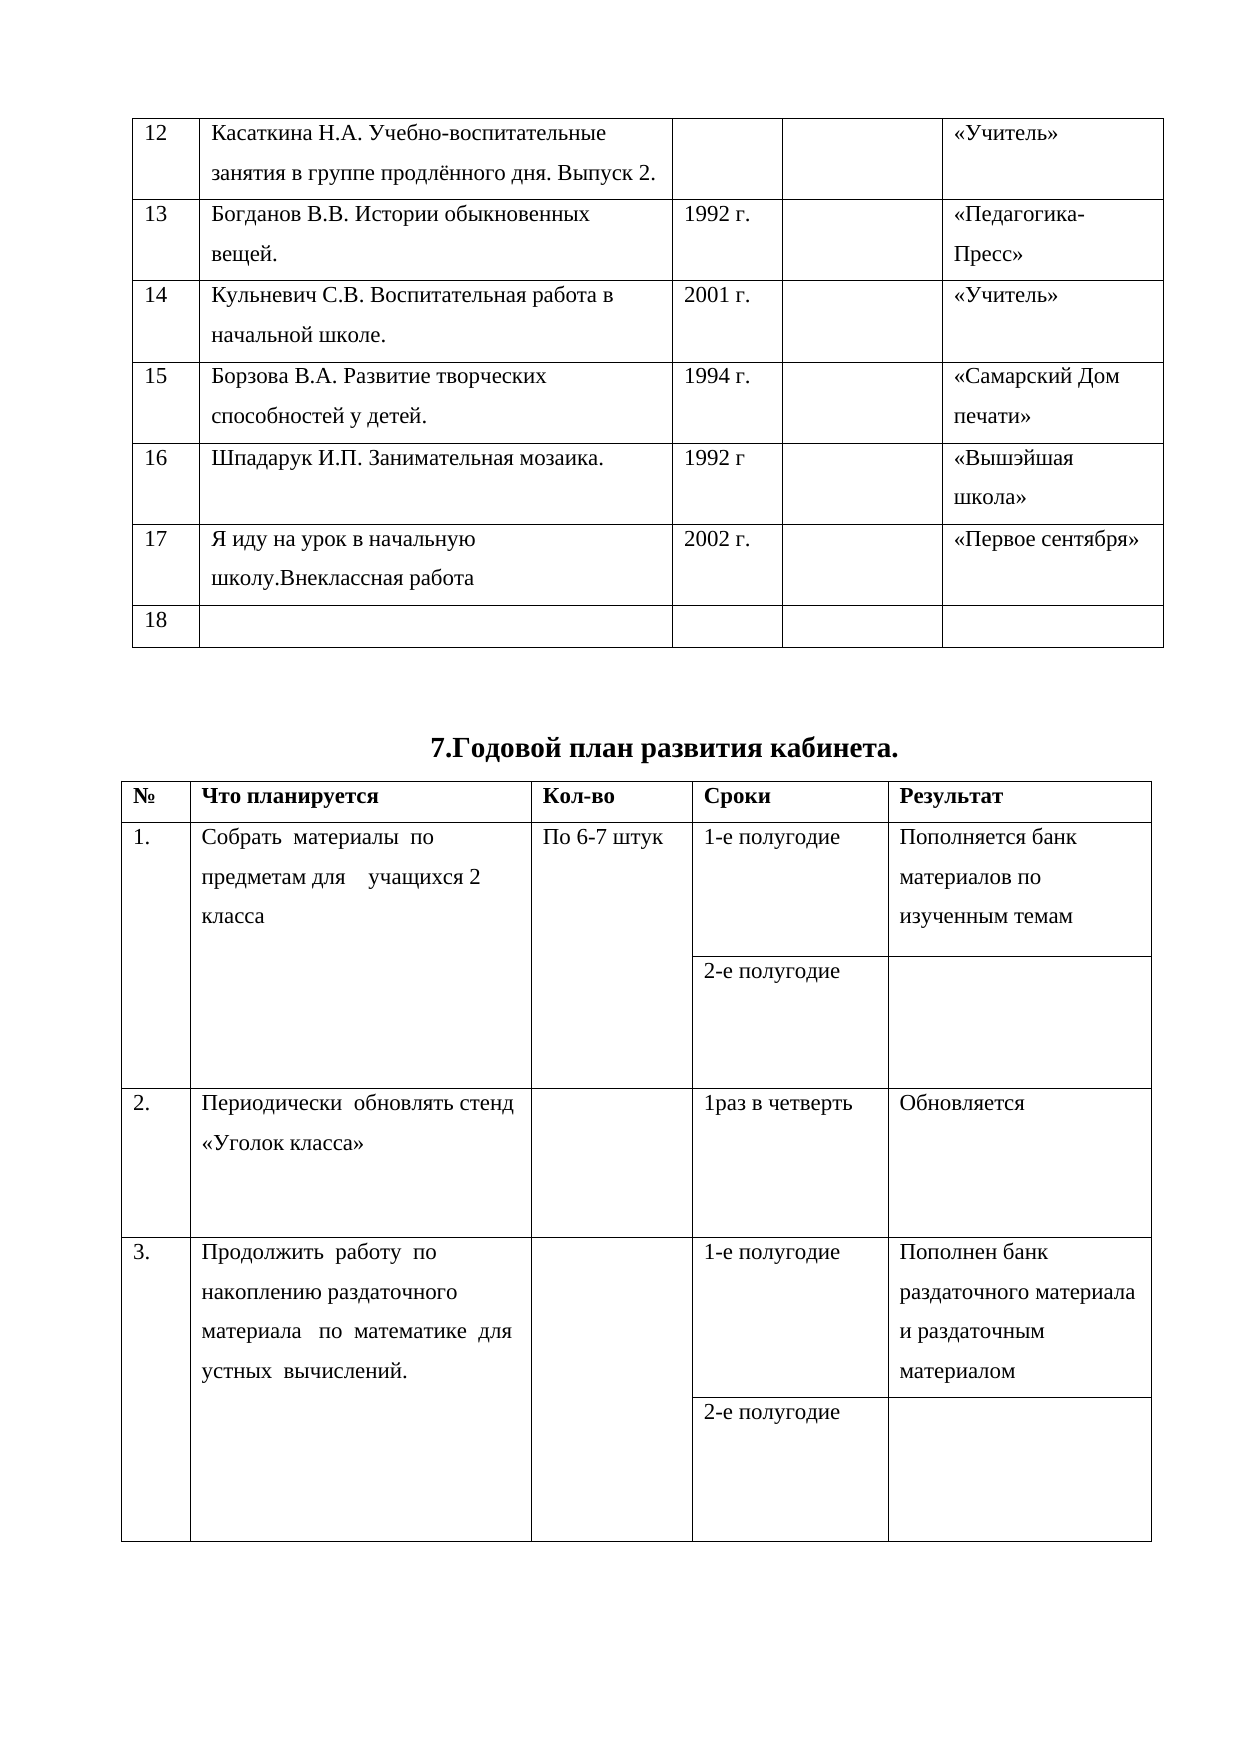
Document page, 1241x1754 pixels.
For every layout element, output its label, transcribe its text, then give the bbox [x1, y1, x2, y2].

table_cell 14 [133, 281, 199, 362]
table_cell 15 [133, 363, 199, 443]
table_header Результат [889, 782, 1151, 822]
table_cell Продолжить работу по накоплению раздаточного материала по математике для устных вычислений. [191, 1238, 531, 1541]
table_cell [783, 606, 942, 647]
table_cell 2-е полугодие [693, 1398, 888, 1541]
table_cell Касаткина Н.А. Учебно-воспитательные занятия в группе продлённого дня. Выпуск 2. [200, 119, 672, 199]
table_cell По 6-7 штук [532, 823, 692, 1088]
table_cell [783, 281, 942, 362]
table_cell Собрать материалы по предметам для учащихся 2 класса [191, 823, 531, 1088]
table_cell 1992 г [673, 444, 782, 524]
table_cell Кульневич С.В. Воспитательная работа в начальной школе. [200, 281, 672, 362]
table_cell Обновляется [889, 1089, 1151, 1237]
table_header Кол-во [532, 782, 692, 822]
table_cell [673, 606, 782, 647]
table_cell «Учитель» [943, 281, 1163, 362]
table_cell [532, 1238, 692, 1541]
table_cell 2001 г. [673, 281, 782, 362]
table_cell Периодически обновлять стенд «Уголок класса» [191, 1089, 531, 1237]
table_cell Богданов В.В. Истории обыкновенных вещей. [200, 200, 672, 280]
table_cell «Учитель» [943, 119, 1163, 199]
table_cell 3. [122, 1238, 190, 1541]
table_cell [673, 119, 782, 199]
table_cell [889, 957, 1151, 1088]
table_header Что планируется [191, 782, 531, 822]
table_cell 1-е полугодие [693, 1238, 888, 1397]
table_cell 18 [133, 606, 199, 647]
table_cell [783, 444, 942, 524]
table_cell 1992 г. [673, 200, 782, 280]
table_cell 1-е полугодие [693, 823, 888, 956]
table_cell Пополняется банк материалов по изученным темам [889, 823, 1151, 956]
table_cell [783, 200, 942, 280]
table_cell 16 [133, 444, 199, 524]
table_cell 12 [133, 119, 199, 199]
table_cell «Самарский Дом печати» [943, 363, 1163, 443]
table_cell 2-е полугодие [693, 957, 888, 1088]
table_cell Шпадарук И.П. Занимательная мозаика. [200, 444, 672, 524]
table_cell 17 [133, 525, 199, 605]
table_cell [200, 606, 672, 647]
table_cell [532, 1089, 692, 1237]
table_cell Пополнен банк раздаточного материала и раздаточным материалом [889, 1238, 1151, 1397]
table_cell [783, 525, 942, 605]
table_header Сроки [693, 782, 888, 822]
table_cell «Первое сентября» [943, 525, 1163, 605]
table_cell 1994 г. [673, 363, 782, 443]
table_cell 1раз в четверть [693, 1089, 888, 1237]
table_cell 1. [122, 823, 190, 1088]
table_cell [889, 1398, 1151, 1541]
table_header № [122, 782, 190, 822]
table_cell 2002 г. [673, 525, 782, 605]
text 7.Годовой план развития кабинета. [177, 730, 1152, 764]
table_cell Борзова В.А. Развитие творческих способностей у детей. [200, 363, 672, 443]
table_cell «Педагогика-Пресс» [943, 200, 1163, 280]
table_cell 13 [133, 200, 199, 280]
table_cell Я иду на урок в начальную школу.Внеклассная работа [200, 525, 672, 605]
table_cell 2. [122, 1089, 190, 1237]
table_cell [943, 606, 1163, 647]
table_cell [783, 363, 942, 443]
table_cell «Вышэйшая школа» [943, 444, 1163, 524]
table_cell [783, 119, 942, 199]
